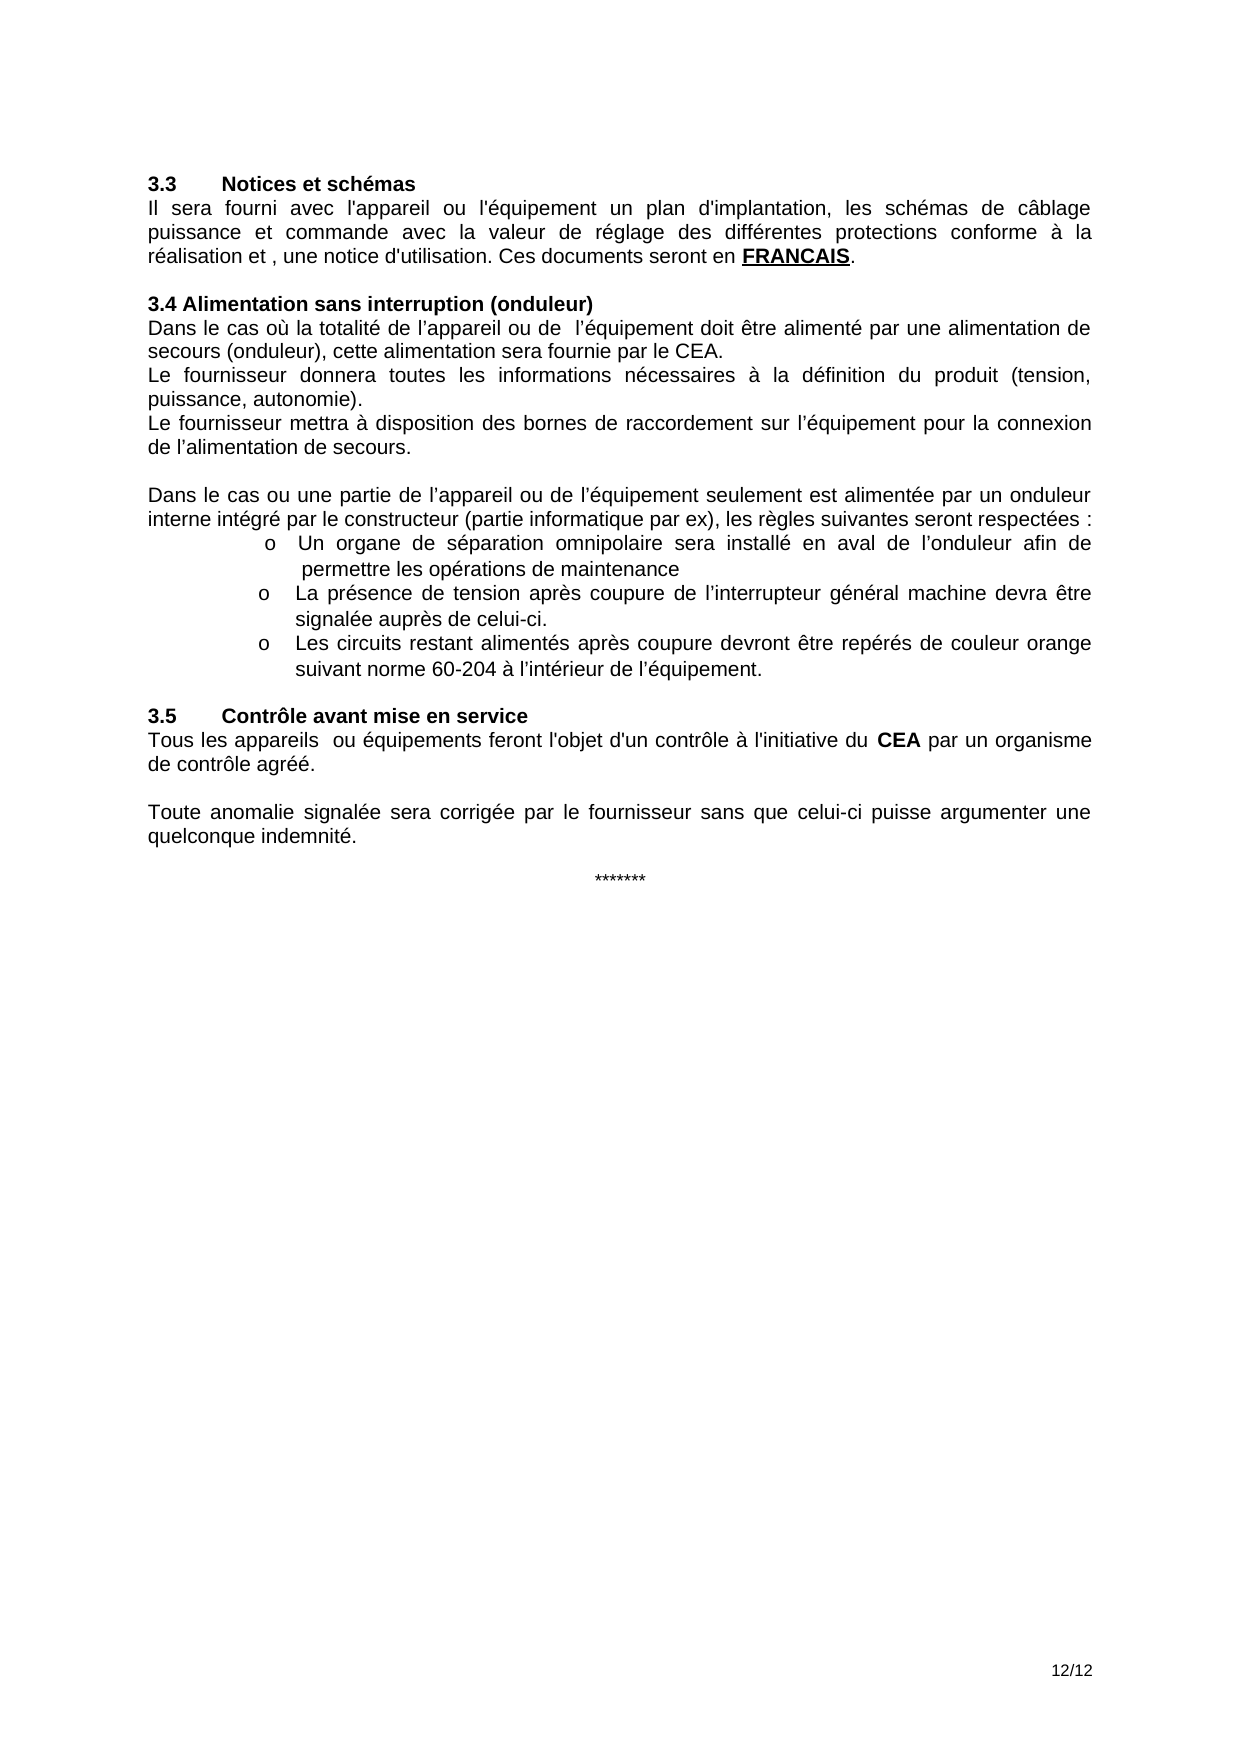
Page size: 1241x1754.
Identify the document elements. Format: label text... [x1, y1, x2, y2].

text 3.3 Notices et schémas [148, 172, 1093, 196]
text Le fournisseur donnera toutes les informations nécessaires à la définition du produit (tension, puissance, autonomie). [148, 363, 1093, 411]
text Tous les appareils ou équipements feront l'objet d'un contrôle à l'initiative du CEA par un organisme de contrôle agréé. [148, 728, 1093, 776]
list Un organe de séparation omnipolaire sera installé en aval de l’onduleur afin de permettre les opérations de maintenance [264, 531, 1093, 581]
text Le fournisseur mettra à disposition des bornes de raccordement sur l’équipement pour la connexion de l’alimentation de secours. [148, 411, 1093, 459]
list Les circuits restant alimentés après coupure devront être repérés de couleur orange suivant norme 60-204 à l’intérieur de l’équipement. [258, 631, 1093, 680]
text Dans le cas où la totalité de l’appareil ou de l’équipement doit être alimenté par une alimentation de secours (onduleur), cette alimentation sera fournie par le CEA. [148, 315, 1093, 363]
text Il sera fourni avec l'appareil ou l'équipement un plan d'implantation, les schémas de câblage puissance et commande avec la valeur de réglage des différentes protections conforme à la réalisation et , une notice d'utilisation. Ces documents seront en FRANCAIS. [148, 196, 1093, 267]
list La présence de tension après coupure de l’interrupteur général machine devra être signalée auprès de celui-ci. [258, 581, 1093, 631]
text 3.5 Contrôle avant mise en service [148, 704, 1093, 728]
text Dans le cas ou une partie de l’appareil ou de l’équipement seulement est alimentée par un onduleur interne intégré par le constructeur (partie informatique par ex), les règles suivantes seront respectées : [148, 483, 1093, 531]
text ******* [148, 869, 1093, 891]
text Toute anomalie signalée sera corrigée par le fournisseur sans que celui-ci puisse argumenter une quelconque indemnité. [148, 800, 1093, 848]
text 3.4 Alimentation sans interruption (onduleur) [148, 291, 1093, 315]
